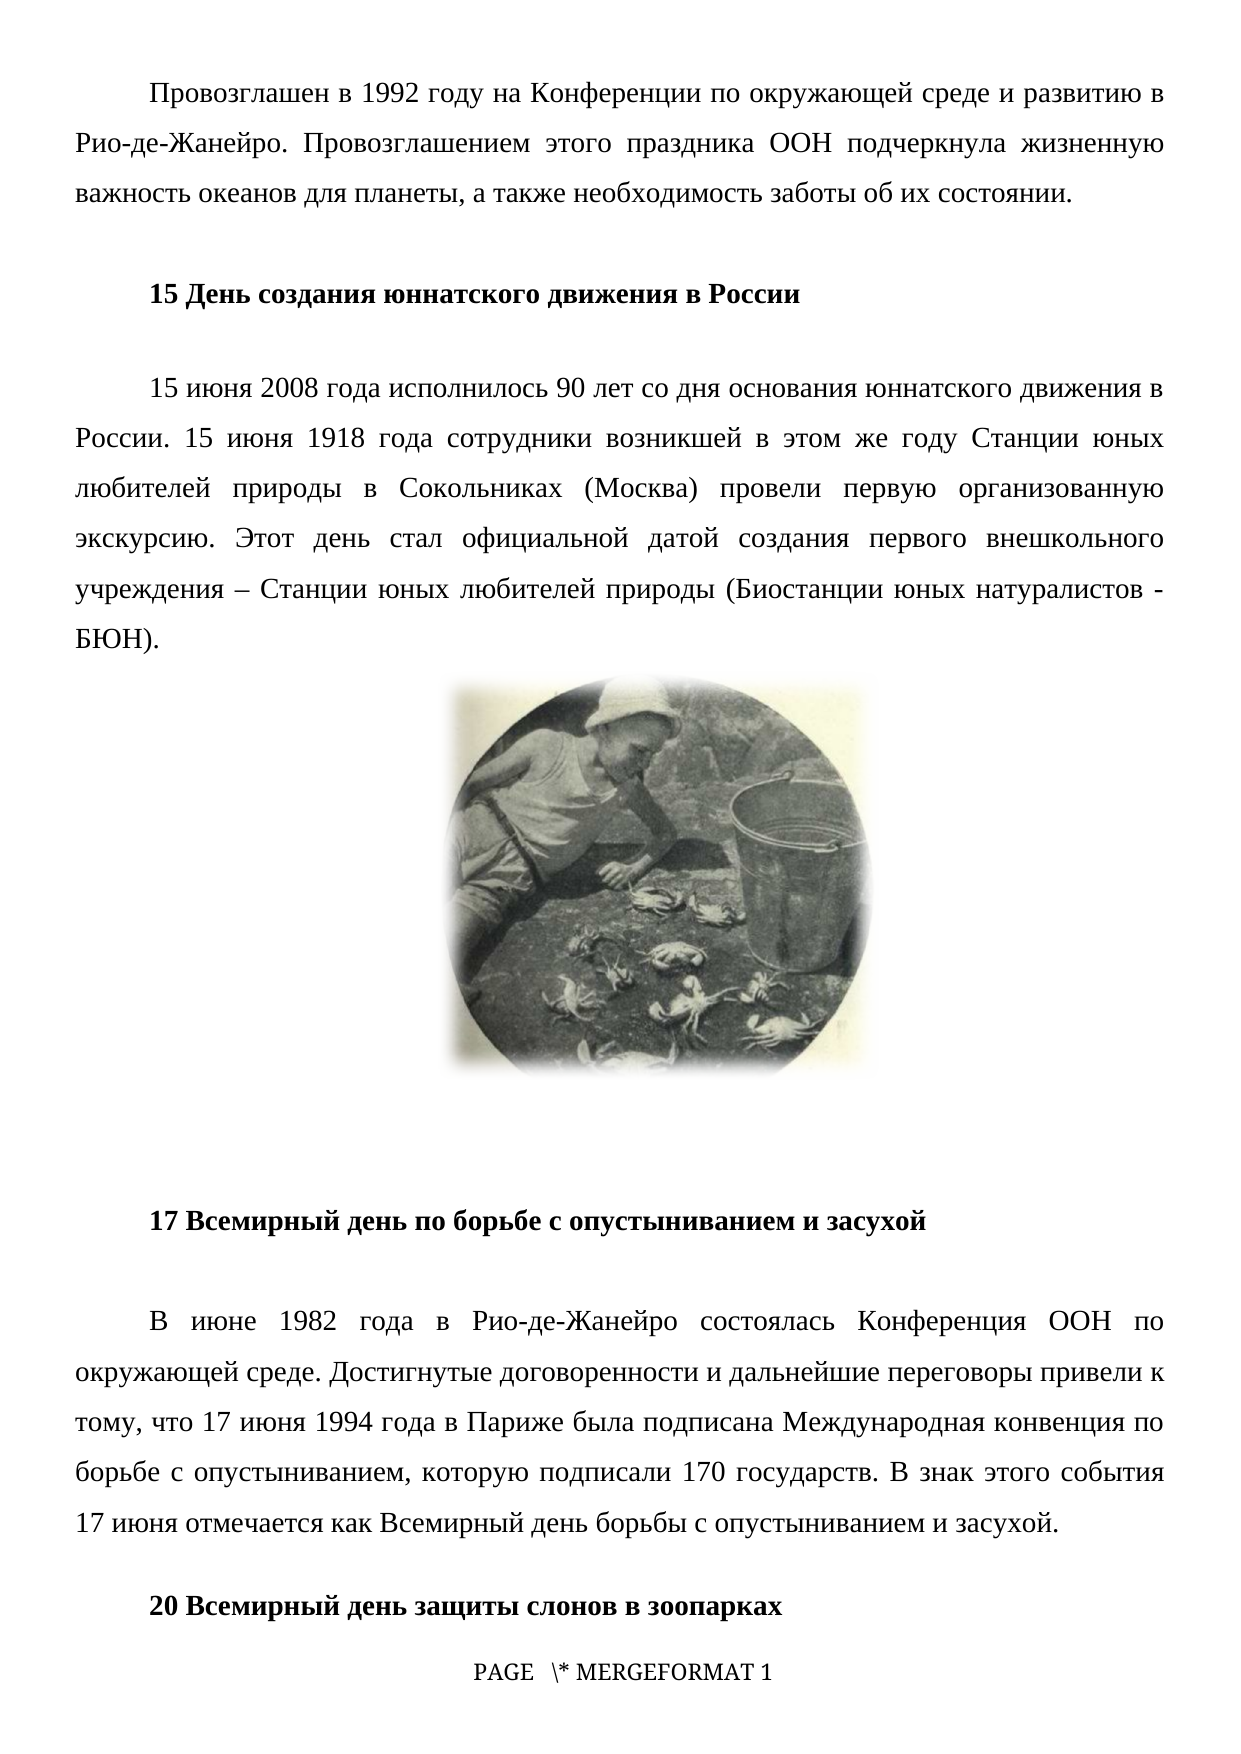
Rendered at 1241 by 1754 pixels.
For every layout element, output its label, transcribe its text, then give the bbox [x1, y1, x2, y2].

text 15 День создания юннатского движения в России [75, 276, 1165, 310]
picture [467, 700, 850, 1051]
text 17 Всемирный день по борьбе с опустыниванием и засухой [75, 1203, 1165, 1236]
text В июне 1982 года в Рио-де-Жанейро состоялась Конференция ООН по окружающей среде. Достигнутые договоренности и дальнейшие переговоры привели к тому, что 17 июня 1994 года в Париже была подписана Международная конвенция по борьбе с опустыниванием, которую подписали 170 государств. В знак этого события 17 июня отмечается как Всемирный день борьбы с опустыниванием и засухой. [75, 1303, 1165, 1538]
text 15 июня 2008 года исполнилось 90 лет со дня основания юннатского движения в России. 15 июня 1918 года сотрудники возникшей в этом же году Станции юных любителей природы в Сокольниках (Москва) провели первую организованную экскурсию. Этот день стал официальной датой создания первого внешкольного учреждения – Станции юных любителей природы (Биостанции юных натуралистов - БЮН). [75, 370, 1165, 655]
text 20 Всемирный день защиты слонов в зоопарках [75, 1588, 1165, 1622]
text Провозглашен в 1992 году на Конференции по окружающей среде и развитию в Рио-де-Жанейро. Провозглашением этого праздника ООН подчеркнула жизненную важность океанов для планеты, а также необходимость заботы об их состоянии. [75, 75, 1165, 209]
